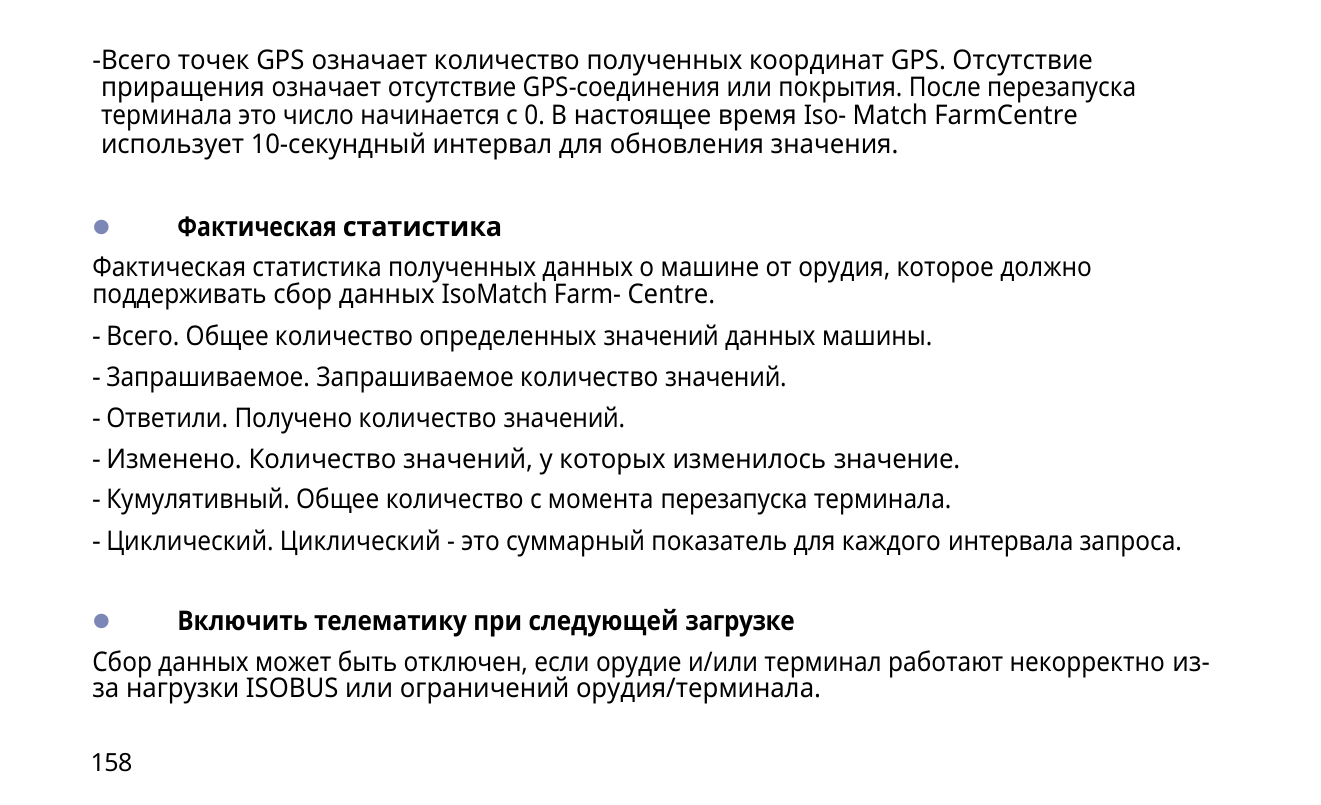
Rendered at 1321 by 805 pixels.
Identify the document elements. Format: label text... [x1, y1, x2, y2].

list Ответили. Получено количество значений. [92, 398, 1258, 435]
list Циклический. Циклический - это суммарный показатель для каждого интервала запроса. [92, 521, 1258, 558]
list Всего. Общее количество определенных значений данных машины. [92, 317, 1258, 353]
text Сбор данных может быть отключен, если орудие и/или терминал работают некорректно из-за нагрузки ISOBUS или ограничений орудия/терминала. [92, 648, 1232, 706]
list Запрашиваемое. Запрашиваемое количество значений. [92, 357, 1258, 394]
text Фактическая статистика полученных данных о машине от орудия, которое должно поддерживать сбор данных IsoMatch Farm- Centre. [92, 254, 1258, 311]
list Изменено. Количество значений, у которых изменилось значение. [92, 439, 1258, 476]
subtitle Включить телематику при следующей загрузке [92, 602, 1258, 639]
list Кумулятивный. Общее количество с момента перезапуска терминала. [92, 480, 1258, 517]
list Всего точек GPS означает количество полученных координат GPS. Отсутствие приращения означает отсутствие GPS-соединения или покрытия. После перезапуска терминала это число начинается с 0. В настоящее время Iso- Match FarmCentre использует 10-секундный интервал для обновления значения. [92, 46, 1223, 162]
subtitle Фактическая статистика [92, 207, 1258, 244]
